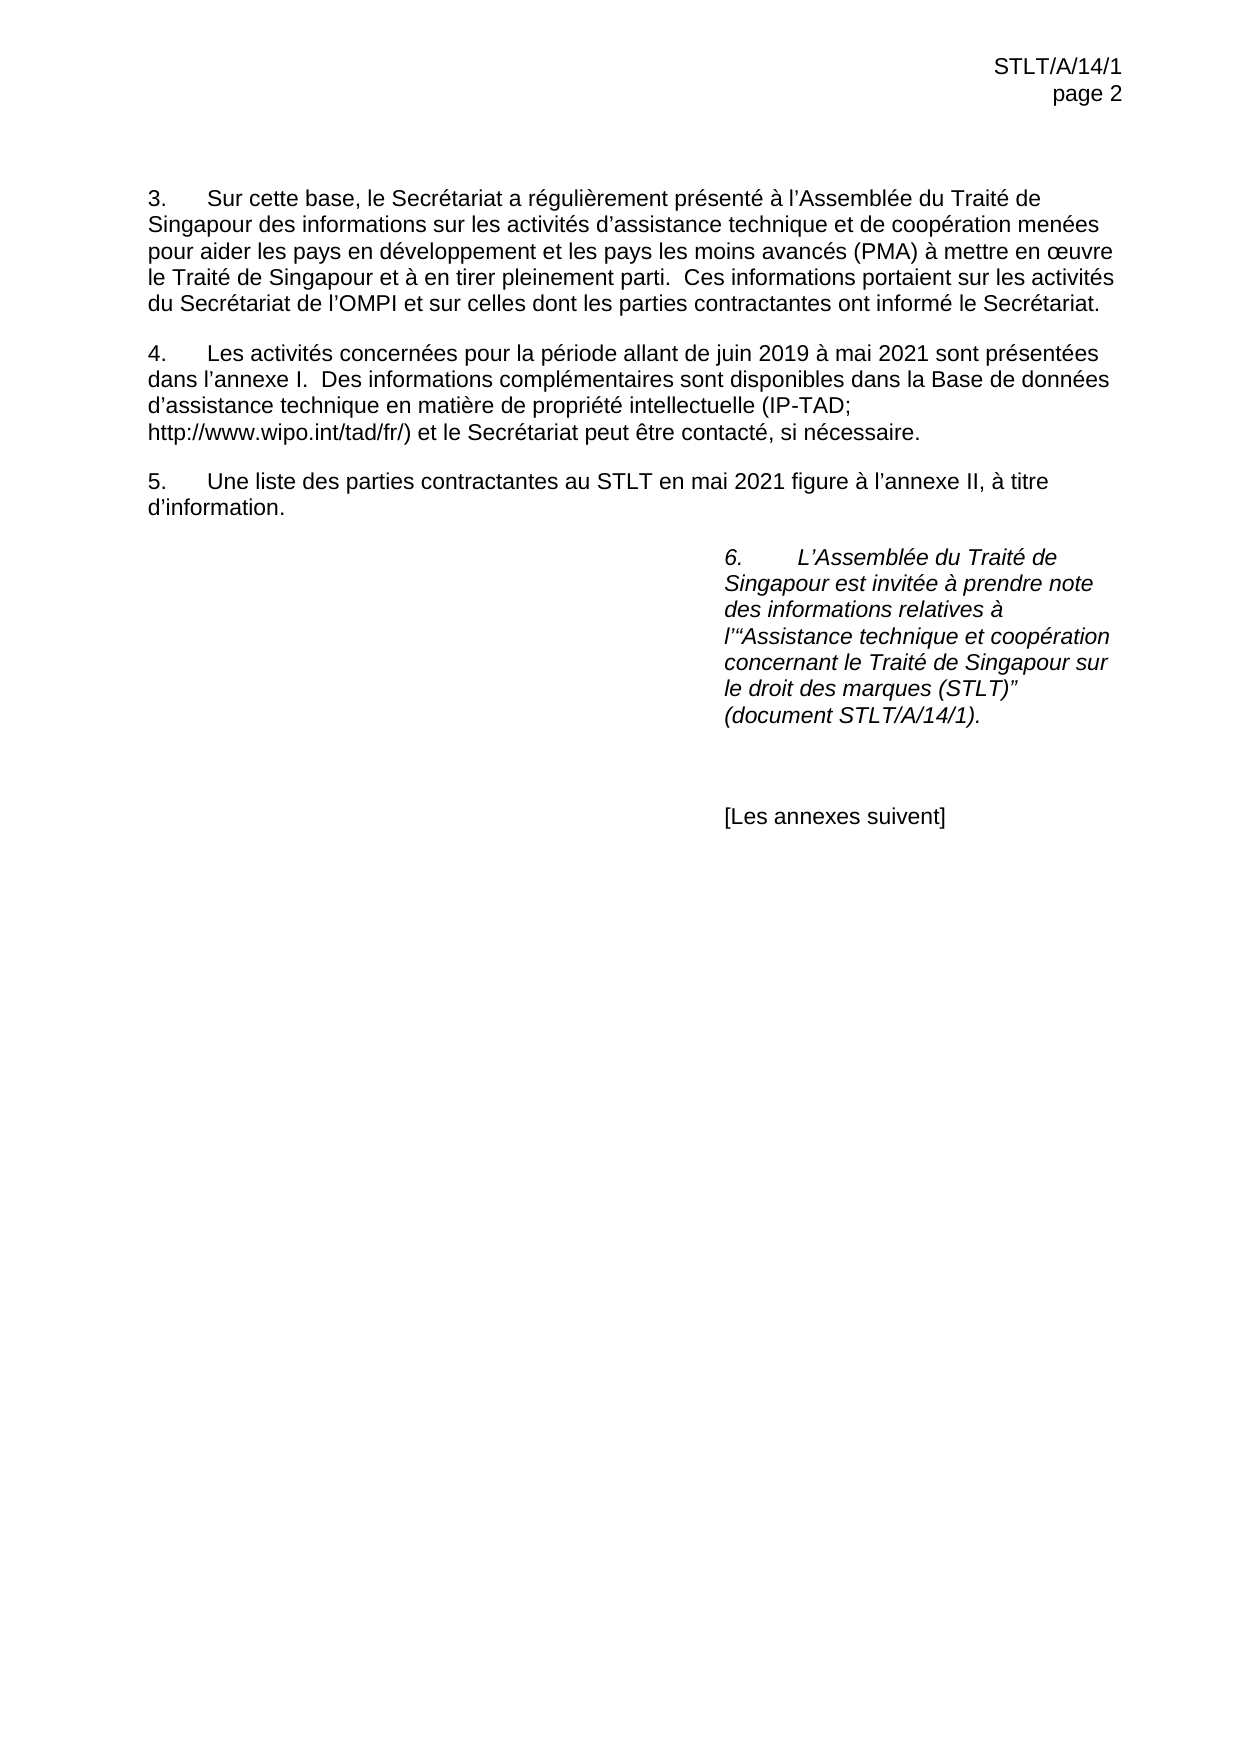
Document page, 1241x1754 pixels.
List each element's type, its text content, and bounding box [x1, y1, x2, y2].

text L’Assemblée du Traité de Singapour est invitée à prendre note des informations relatives à l’“Assistance technique et coopération concernant le Traité de Singapour sur le droit des marques (STLT)” (document STLT/A/14/1). [724, 543, 1122, 728]
text Les activités concernées pour la période allant de juin 2019 à mai 2021 sont présentées dans l’annexe I. Des informations complémentaires sont disponibles dans la Base de données d’assistance technique en matière de propriété intellectuelle (IP-TAD; http://www.wipo.int/tad/fr/) et le Secrétariat peut être contacté, si nécessaire. [148, 339, 1122, 445]
text [Les annexes suivent] [724, 803, 1122, 829]
text Sur cette base, le Secrétariat a régulièrement présenté à l’Assemblée du Traité de Singapour des informations sur les activités d’assistance technique et de coopération menées pour aider les pays en développement et les pays les moins avancés (PMA) à mettre en œuvre le Traité de Singapour et à en tirer pleinement parti. Ces informations portaient sur les activités du Secrétariat de l’OMPI et sur celles dont les parties contractantes ont informé le Secrétariat. [148, 185, 1122, 317]
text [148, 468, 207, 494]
text Une liste des parties contractantes au STLT en mai 2021 figure à l’annexe II, à titre d’information. [285, 468, 1122, 521]
